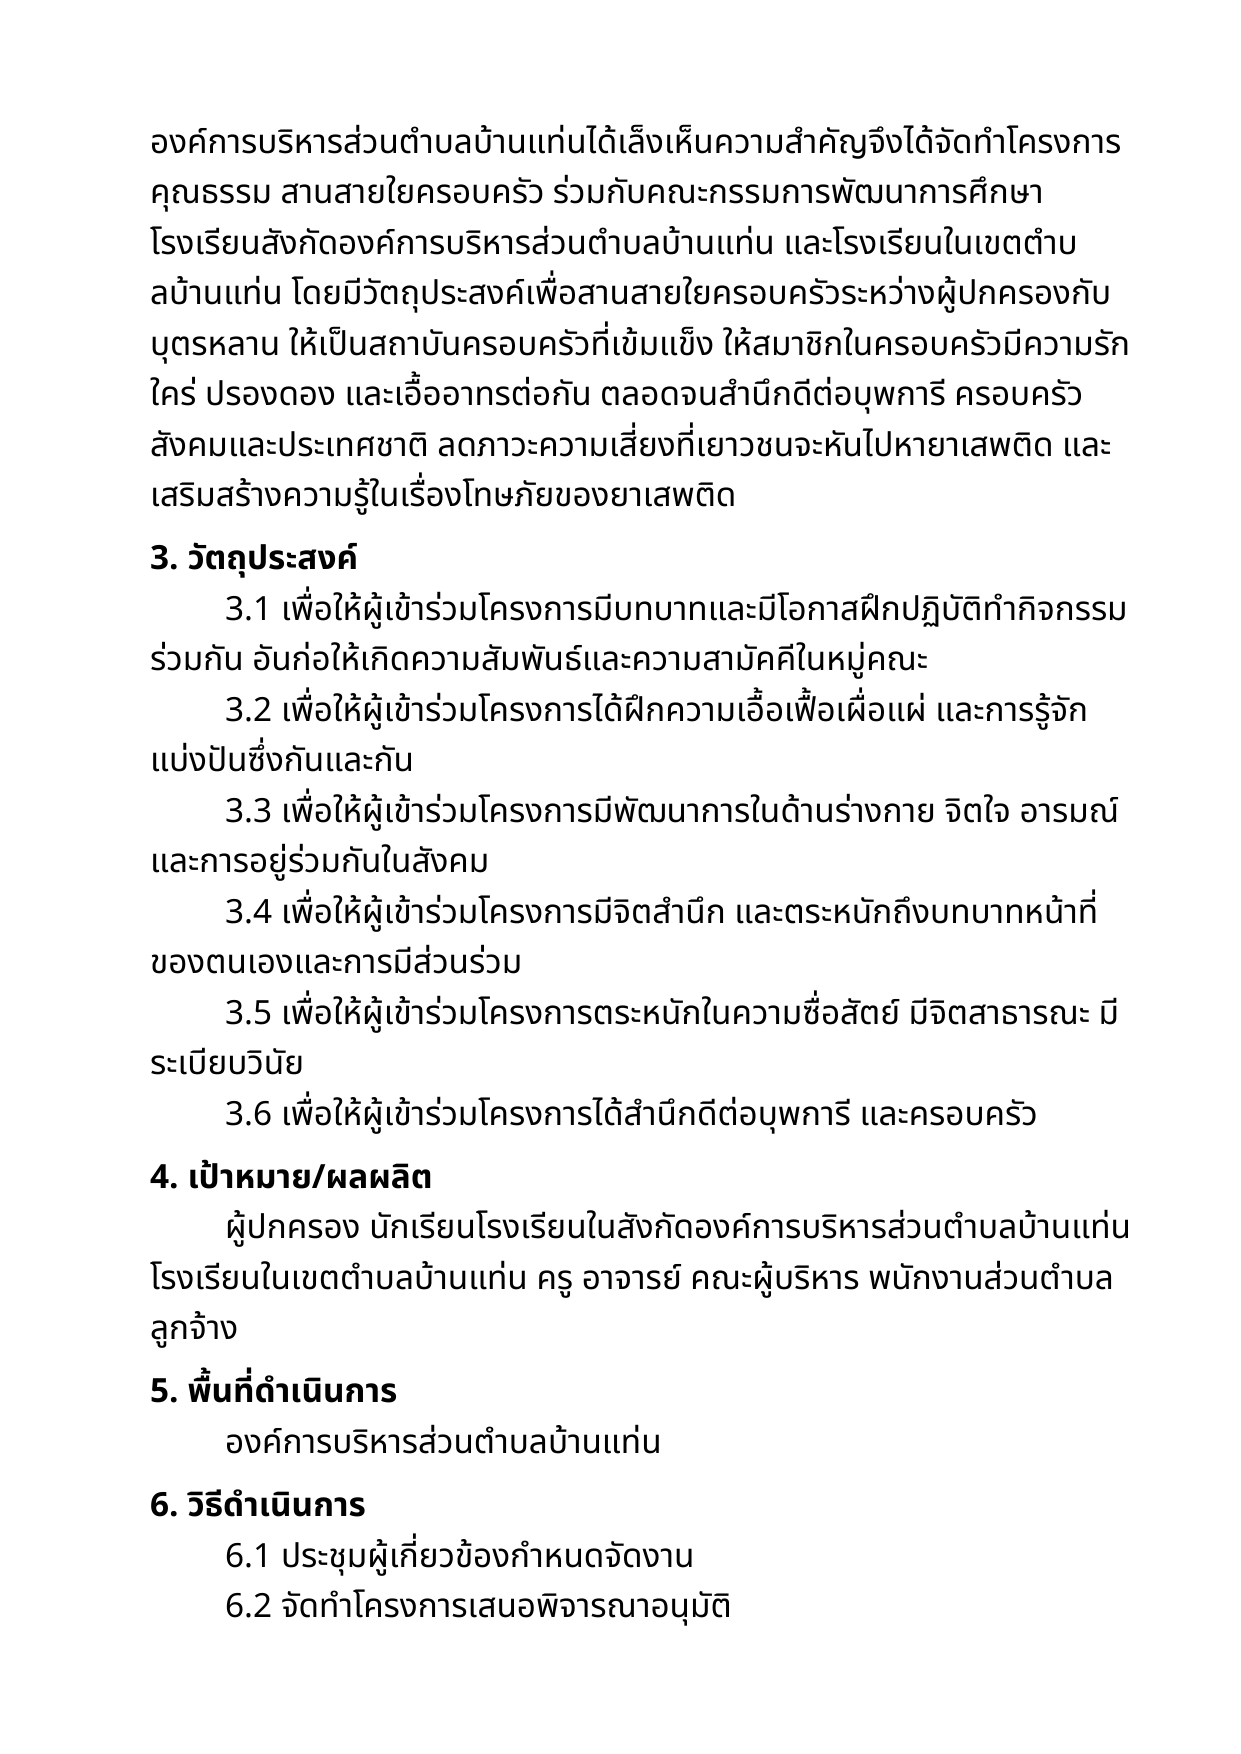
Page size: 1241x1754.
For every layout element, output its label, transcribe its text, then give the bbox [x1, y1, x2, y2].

list 3.6 เพื่อให้ผู้เข้าร่วมโครงการได้สํานึกดีต่อบุพการี และครอบครัว [150, 1090, 1137, 1140]
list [150, 118, 1137, 521]
list 3.2 เพื่อให้ผู้เข้าร่วมโครงการได้ฝึกความเอื้อเฟื้อเผื่อแผ่ และการรู้จักแบ่งปันซึ่งกันและกัน [150, 686, 1137, 787]
list 6.1 ประชุมผู้เกี่ยวข้องกําหนดจัดงาน [150, 1531, 1137, 1582]
list องค์การบริหารส่วนตําบลบ้านแท่น [150, 1418, 1137, 1468]
text 5. พื้นที่ดําเนินการ [150, 1367, 1137, 1418]
text 4. เป้าหมาย/ผลผลิต [150, 1153, 1137, 1203]
list 3.5 เพื่อให้ผู้เข้าร่วมโครงการตระหนักในความซื่อสัตย์ มีจิตสาธารณะ มีระเบียบวินัย [150, 989, 1137, 1090]
text 3. วัตถุประสงค์ [150, 534, 1137, 584]
list ผู้ปกครอง นักเรียนโรงเรียนในสังกัดองค์การบริหารส่วนตําบลบ้านแท่น โรงเรียนในเขตตําบลบ้านแท่น ครู อาจารย์ คณะผู้บริหาร พนักงานส่วนตําบล ลูกจ้าง [150, 1203, 1137, 1355]
list 3.3 เพื่อให้ผู้เข้าร่วมโครงการมีพัฒนาการในด้านร่างกาย จิตใจ อารมณ์ และการอยู่ร่วมกันในสังคม [150, 787, 1137, 888]
list 3.4 เพื่อให้ผู้เข้าร่วมโครงการมีจิตสํานึก และตระหนักถึงบทบาทหน้าที่ของตนเองและการมีส่วนร่วม [150, 888, 1137, 989]
list 6.2 จัดทําโครงการเสนอพิจารณาอนุมัติ [150, 1582, 1137, 1633]
list 3.1 เพื่อให้ผู้เข้าร่วมโครงการมีบทบาทและมีโอกาสฝึกปฏิบัติทํากิจกรรมร่วมกัน อันก่อให้เกิดความสัมพันธ์และความสามัคคีในหมู่คณะ [150, 584, 1137, 686]
text 6. วิธีดําเนินการ [150, 1481, 1137, 1531]
